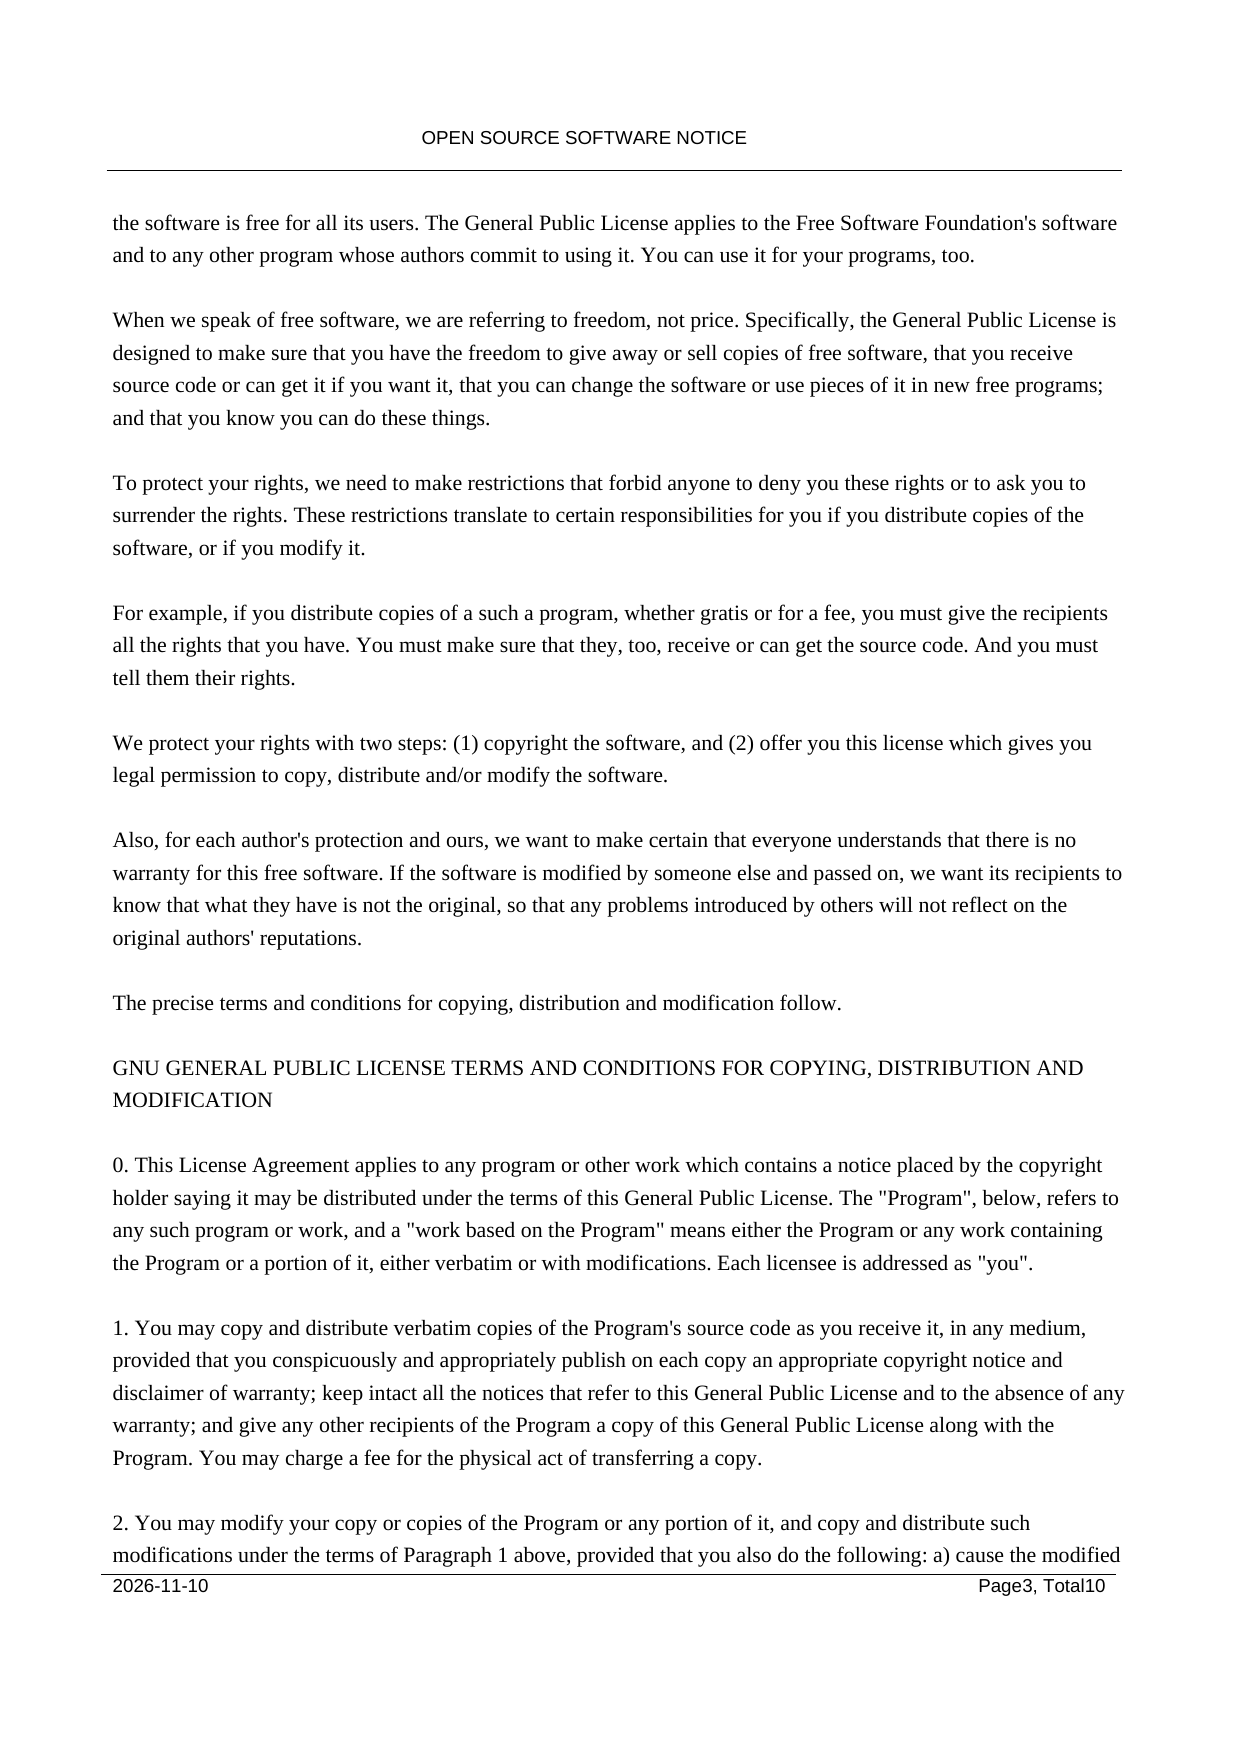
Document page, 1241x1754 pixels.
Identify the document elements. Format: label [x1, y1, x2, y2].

text [112, 206, 1128, 1571]
